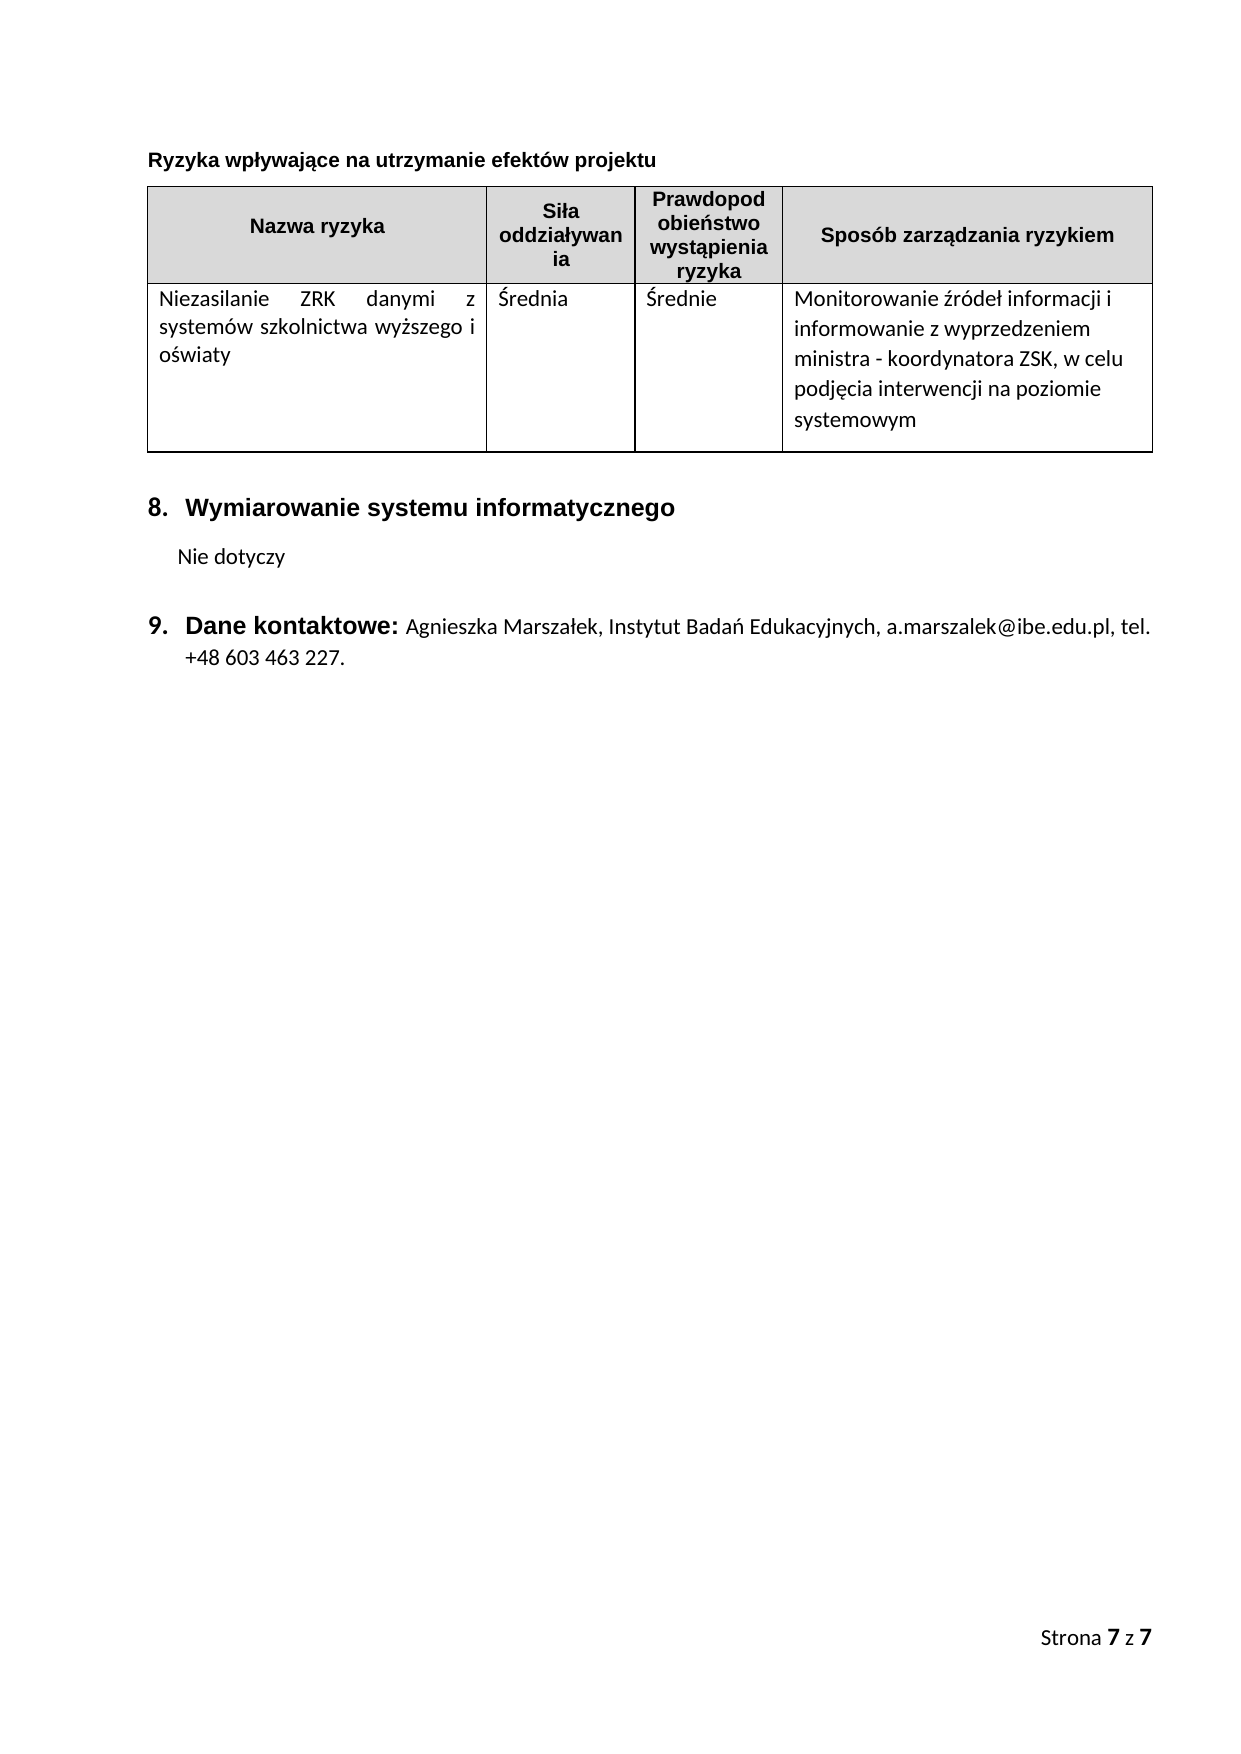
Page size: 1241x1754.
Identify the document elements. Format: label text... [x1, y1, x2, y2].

table_header Sposób zarządzania ryzykiem [783, 187, 1152, 283]
list Dane kontaktowe: Agnieszka Marszałek, Instytut Badań Edukacyjnych, a.marszalek@ibe.edu.pl, tel. +48 603 463 227. [148, 608, 1152, 671]
table_cell Średnia [487, 284, 634, 451]
text Nie dotyczy [177, 542, 1152, 570]
table_cell Niezasilanie ZRK danymi z systemów szkolnictwa wyższego i oświaty [148, 284, 486, 451]
list Wymiarowanie systemu informatycznego [148, 490, 1152, 523]
table_header Prawdopodobieństwo wystąpienia ryzyka [636, 187, 782, 283]
table_header Siła oddziaływania [487, 187, 634, 283]
text Ryzyka wpływające na utrzymanie efektów projektu [148, 148, 1152, 172]
table_cell Monitorowanie źródeł informacji i informowanie z wyprzedzeniem ministra - koordynatora ZSK, w celu podjęcia interwencji na poziomie systemowym [783, 284, 1152, 451]
table_header Nazwa ryzyka [148, 187, 486, 283]
table_cell Średnie [636, 284, 782, 451]
